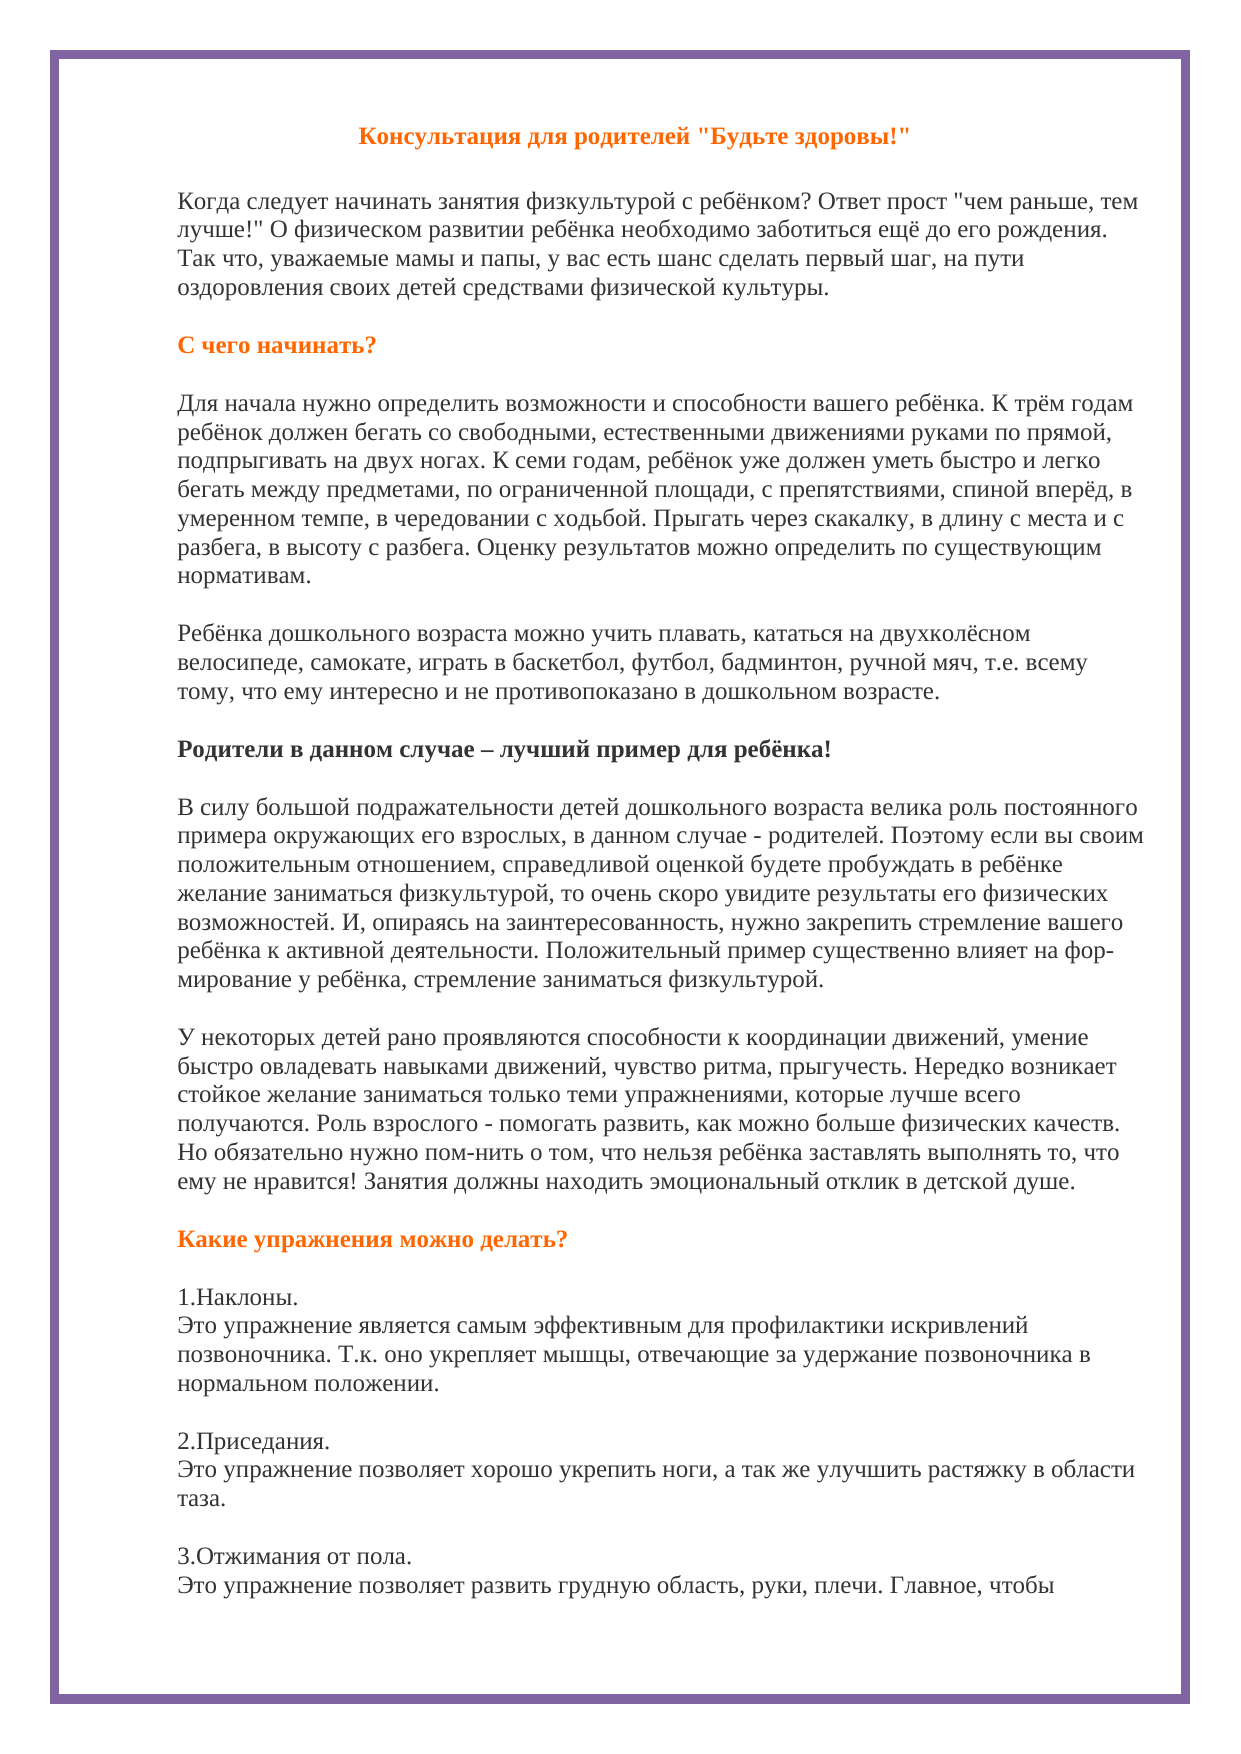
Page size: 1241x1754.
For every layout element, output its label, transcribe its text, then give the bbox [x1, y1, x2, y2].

text Когда следует начинать занятия физкультурой с ребёнком? Ответ прост "чем раньше, тем лучше!" О физическом развитии ребёнка необходимо заботиться ещё до его рождения. Так что, уважаемые мамы и папы, у вас есть шанс сделать первый шаг, на пути оздоровления своих детей средствами физической культуры. [177, 186, 1152, 301]
text 2.Приседания. Это упражнение позволяет хорошо укрепить ноги, а так же улучшить растяжку в области таза. [177, 1426, 1152, 1512]
text С чего начинать? [177, 330, 1152, 359]
text Для начала нужно определить возможности и способности вашего ребёнка. К трём годам ребёнок должен бегать со свободными, естественными движениями руками по прямой, подпрыгивать на двух ногах. К семи годам, ребёнок уже должен уметь быстро и легко бегать между предметами, по ограниченной площади, с препятствиями, спиной вперёд, в умеренном темпе, в чередовании с ходьбой. Прыгать через скакалку, в длину с места и с разбега, в высоту с разбега. Оценку результатов можно определить по существующим нормативам. [177, 388, 1152, 589]
text 1.Наклоны. Это упражнение является самым эффективным для профилактики искривлений позвоночника. Т.к. оно укрепляет мышцы, отвечающие за удержание позвоночника в нормальном положении. [177, 1282, 1152, 1397]
text В силу большой подражательности детей дошкольного возраста велика роль постоянного примера окружающих его взрослых, в данном случае - родителей. Поэтому если вы своим положительным отношением, справедливой оценкой будете пробуждать в ребёнке желание заниматься физкультурой, то очень скоро увидите результаты его физических возможностей. И, опираясь на заинтересованность, нужно закрепить стремление вашего ребёнка к активной деятельности. Положительный пример существенно влияет на фор-мирование у ребёнка, стремление заниматься физкультурой. [177, 792, 1152, 993]
text Консультация для родителей "Будьте здоровы!" [177, 121, 1152, 178]
text Родители в данном случае – лучший пример для ребёнка! [177, 734, 1152, 762]
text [177, 1541, 1152, 1599]
text Какие упражнения можно делать? [177, 1224, 1152, 1252]
text Ребёнка дошкольного возраста можно учить плавать, кататься на двухколёсном велосипеде, самокате, играть в баскетбол, футбол, бадминтон, ручной мяч, т.е. всему тому, что ему интересно и не противопоказано в дошкольном возрасте. [177, 618, 1152, 704]
text У некоторых детей рано проявляются способности к координации движений, умение быстро овладевать навыками движений, чувство ритма, прыгучесть. Нередко возникает стойкое желание заниматься только теми упражнениями, которые лучше всего получаются. Роль взрослого - помогать развить, как можно больше физических качеств. Но обязательно нужно пом-нить о том, что нельзя ребёнка заставлять выполнять то, что ему не нравится! Занятия должны находить эмоциональный отклик в детской душе. [177, 1022, 1152, 1194]
